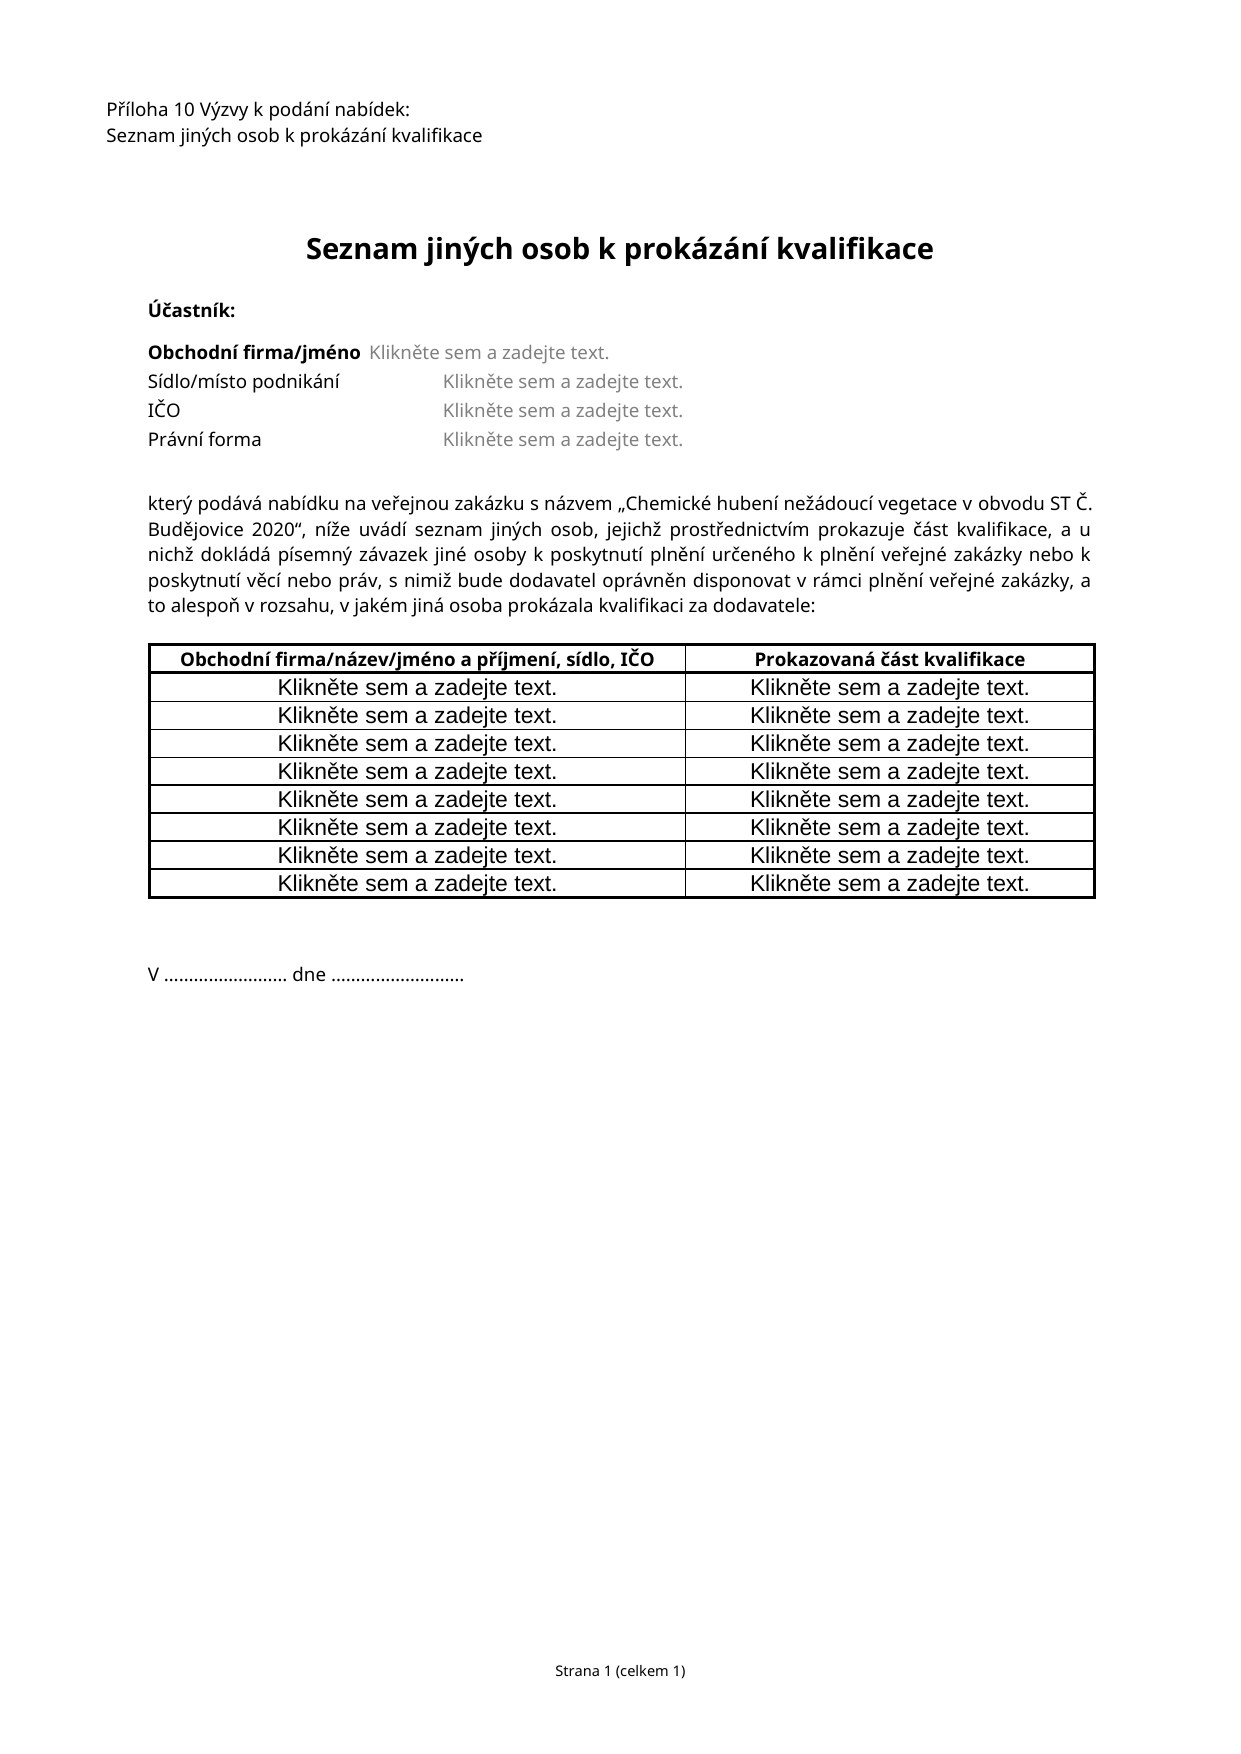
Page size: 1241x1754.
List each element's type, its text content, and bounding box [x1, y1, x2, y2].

table_header Prokazovaná část kvalifikace [686, 646, 1093, 671]
text Sídlo/místo podnikání [148, 365, 1093, 394]
title Seznam jiných osob k prokázání kvalifikace [148, 228, 1093, 268]
text IČO [148, 394, 1093, 423]
table_header Obchodní firma/název/jméno a příjmení, sídlo, IČO [151, 646, 685, 671]
text Obchodní firma/jméno [148, 336, 1093, 365]
text V ………………….… dne ……………………… [148, 957, 1092, 987]
text který podává nabídku na veřejnou zakázku s názvem „Chemické hubení nežádoucí vegetace v obvodu ST Č. Budějovice 2020“, níže uvádí seznam jiných osob, jejichž prostřednictvím prokazuje část kvalifikace, a u nichž dokládá písemný závazek jiné osoby k poskytnutí plnění určeného k plnění veřejné zakázky nebo k poskytnutí věcí nebo práv, s nimiž bude dodavatel oprávněn disponovat v rámci plnění veřejné zakázky, a to alespoň v rozsahu, v jakém jiná osoba prokázala kvalifikaci za dodavatele: [148, 490, 1093, 618]
text Účastník: [148, 293, 1093, 324]
text Právní forma [148, 423, 1093, 452]
